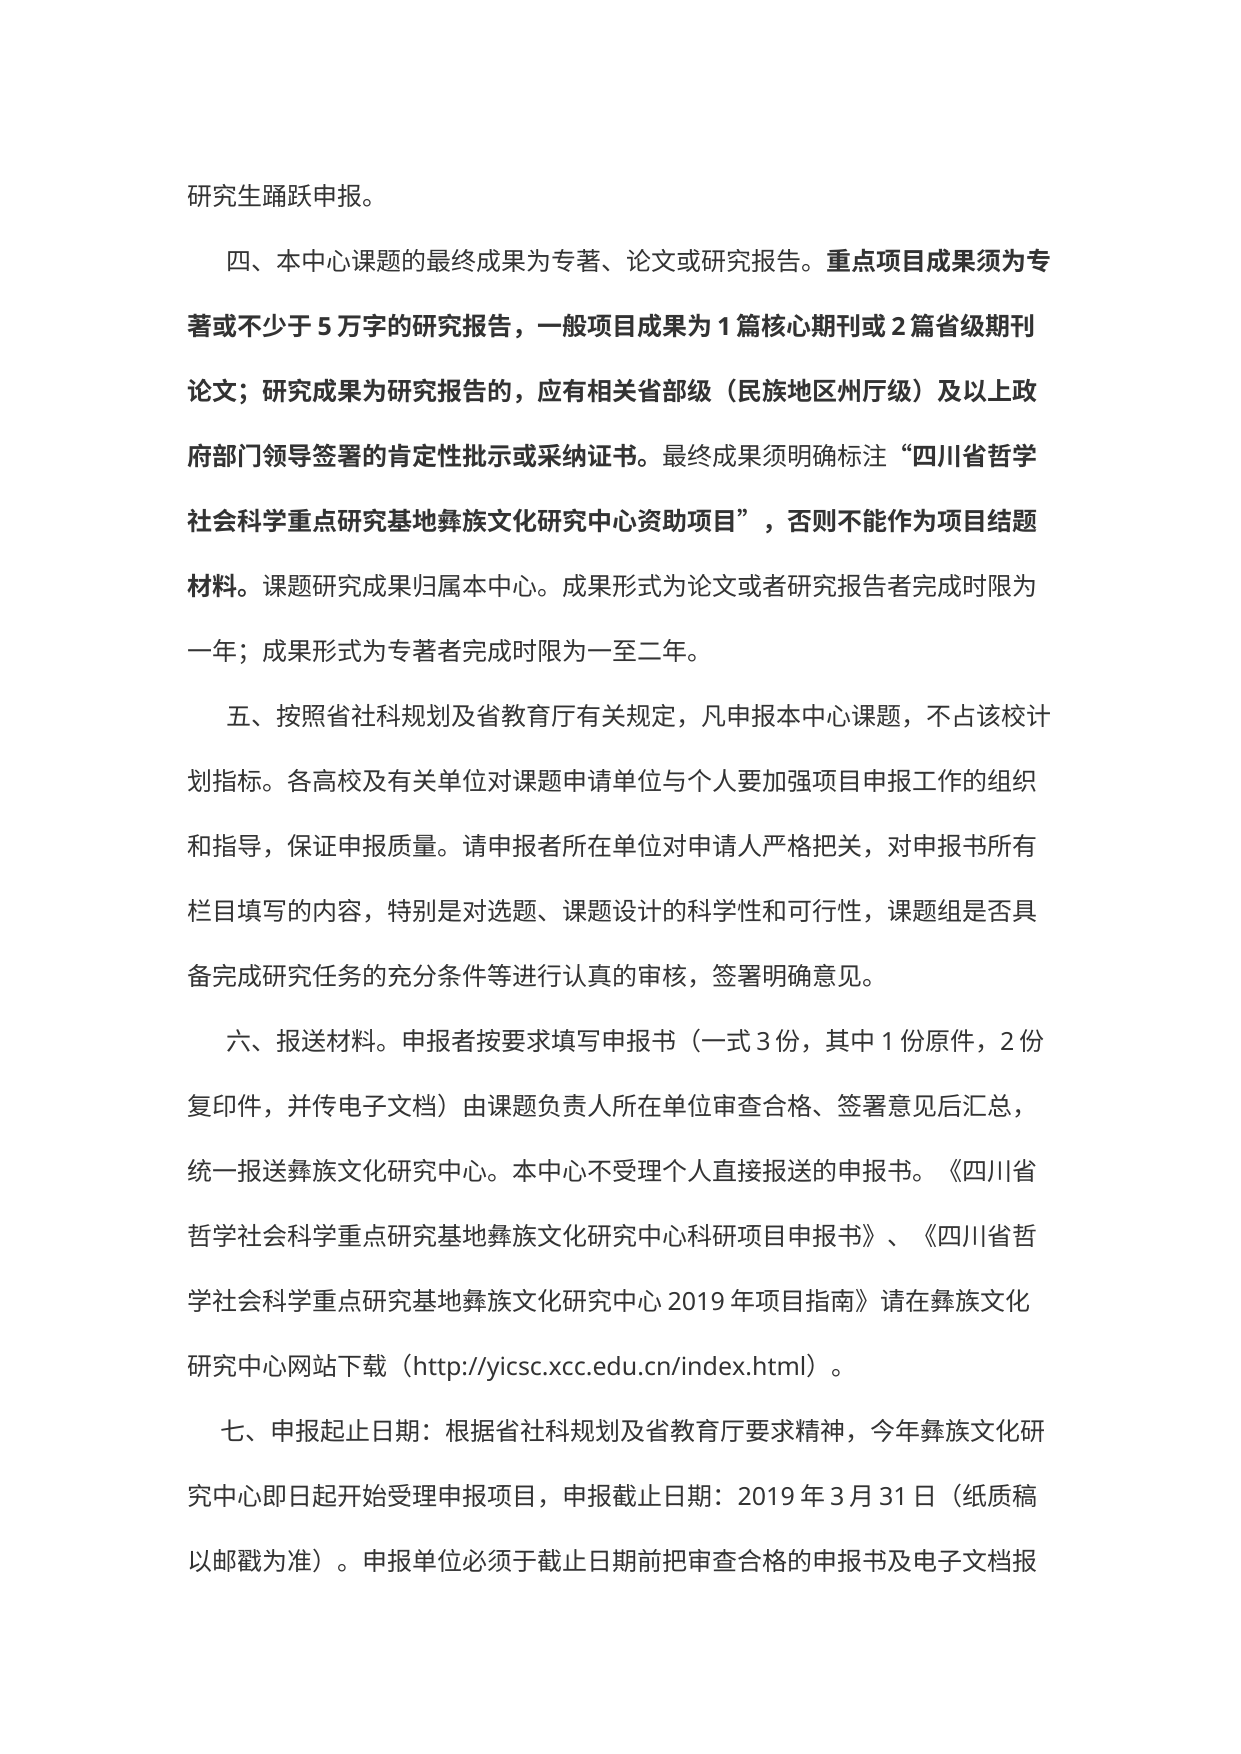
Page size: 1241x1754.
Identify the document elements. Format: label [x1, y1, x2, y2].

text [187, 162, 1053, 1592]
